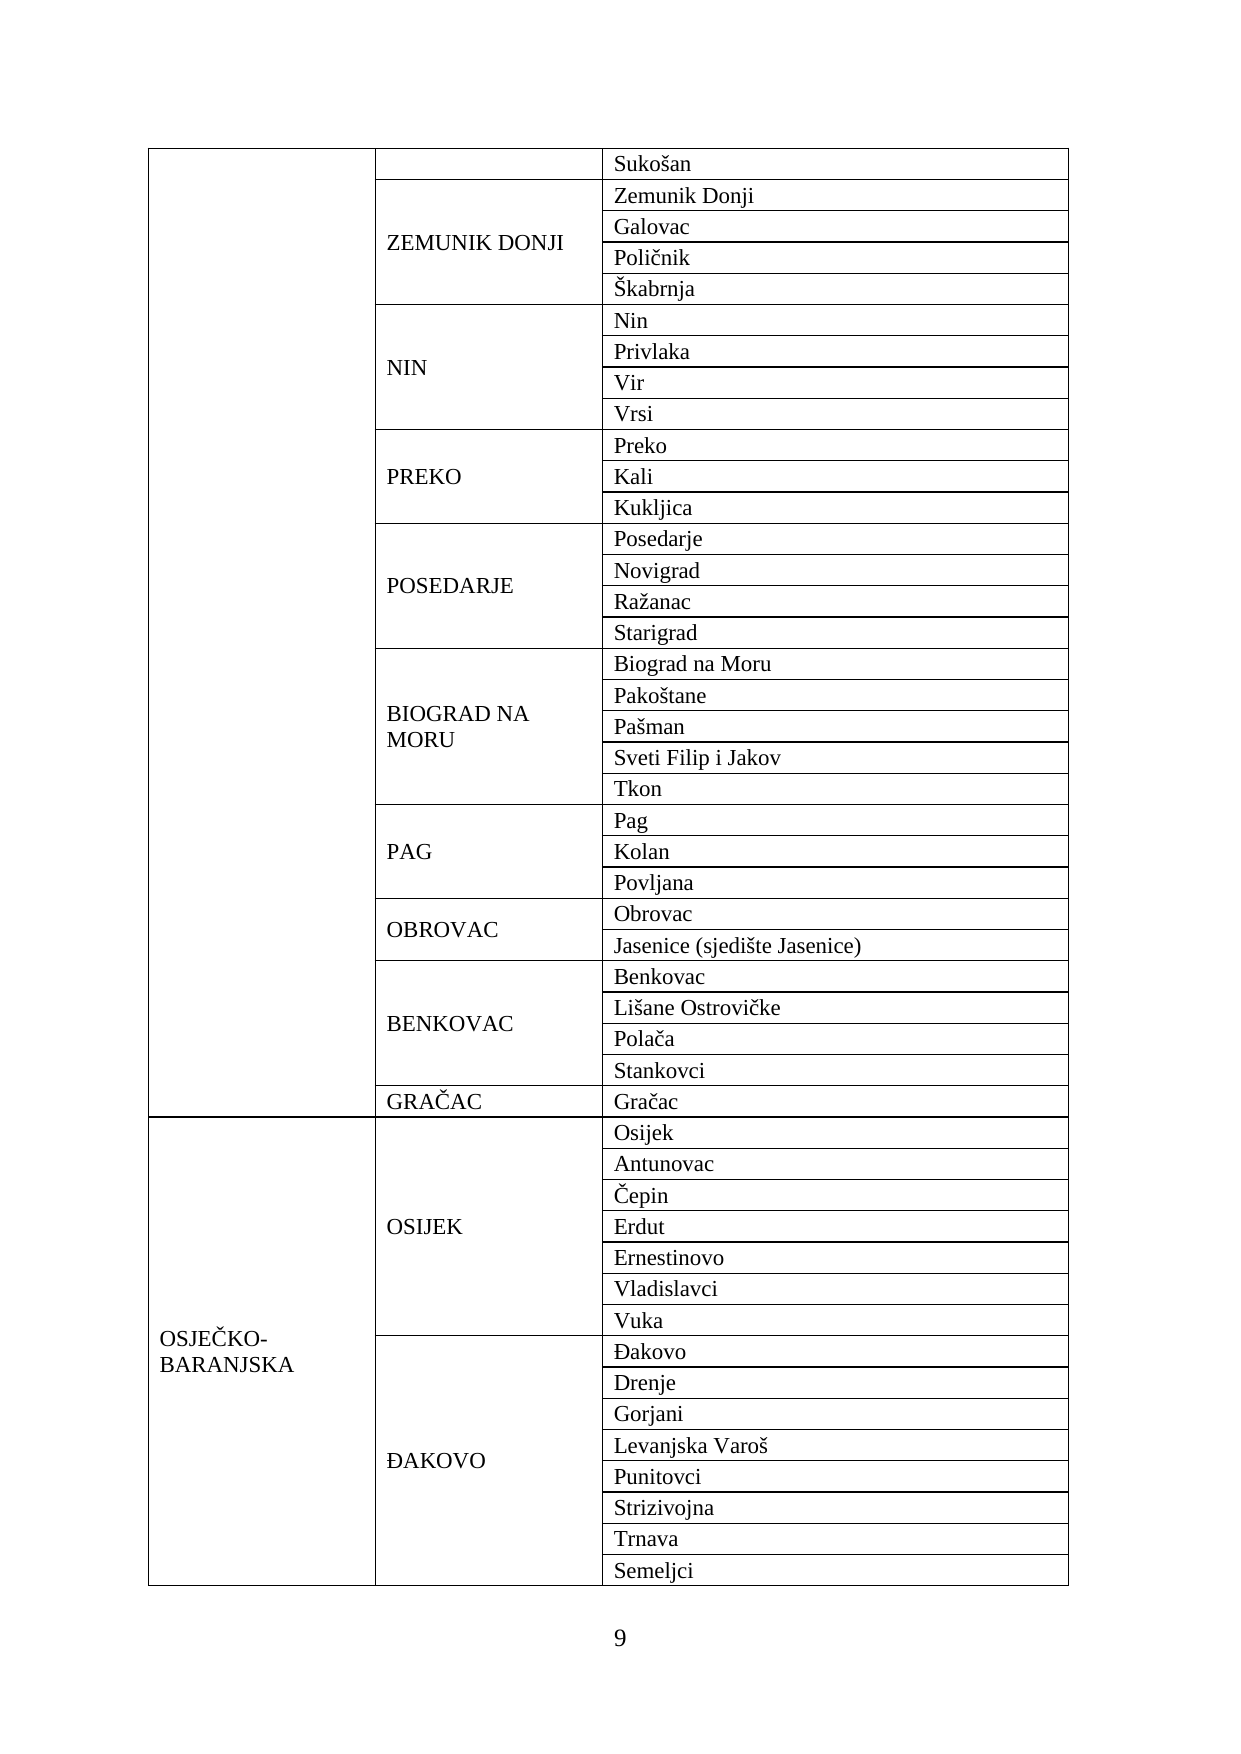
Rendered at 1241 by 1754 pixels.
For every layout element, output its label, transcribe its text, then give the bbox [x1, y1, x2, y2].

table_cell Starigrad [603, 618, 1068, 648]
table_cell PREKO [376, 430, 602, 523]
table_cell Škabrnja [603, 274, 1068, 304]
table_cell BIOGRAD NA MORU [376, 649, 602, 804]
table_cell Biograd na Moru [603, 649, 1068, 679]
table_cell Strizivojna [603, 1493, 1068, 1523]
table_cell Lišane Ostrovičke [603, 993, 1068, 1023]
table_cell Pašman [603, 711, 1068, 741]
table_cell Punitovci [603, 1461, 1068, 1491]
table_cell Polača [603, 1024, 1068, 1054]
table_cell ĐAKOVO [376, 1336, 602, 1585]
table_cell Sukošan [603, 149, 1068, 179]
table_cell Antunovac [603, 1149, 1068, 1179]
table_cell Vladislavci [603, 1274, 1068, 1304]
table_cell Drenje [603, 1368, 1068, 1398]
table_cell Sveti Filip i Jakov [603, 743, 1068, 773]
table_cell Kolan [603, 836, 1068, 866]
table_cell Povljana [603, 868, 1068, 898]
table_cell Zemunik Donji [603, 180, 1068, 210]
table_cell BENKOVAC [376, 961, 602, 1085]
table_cell Đakovo [603, 1336, 1068, 1366]
table_cell Tkon [603, 774, 1068, 804]
table_cell Novigrad [603, 555, 1068, 585]
table_cell Osijek [603, 1118, 1068, 1148]
table_cell Pag [603, 805, 1068, 835]
table_cell Kali [603, 461, 1068, 491]
table_cell Benkovac [603, 961, 1068, 991]
table_cell Vir [603, 368, 1068, 398]
table_cell Privlaka [603, 336, 1068, 366]
table_cell Semeljci [603, 1555, 1068, 1585]
table_cell Gorjani [603, 1399, 1068, 1429]
table_cell Galovac [603, 211, 1068, 241]
table_cell Stankovci [603, 1055, 1068, 1085]
table_cell Jasenice (sjedište Jasenice) [603, 930, 1068, 960]
table_cell Vrsi [603, 399, 1068, 429]
table_cell Poličnik [603, 243, 1068, 273]
table_cell POSEDARJE [376, 524, 602, 648]
table_cell OBROVAC [376, 899, 602, 960]
table_cell PAG [376, 805, 602, 898]
table_cell OSIJEK [376, 1118, 602, 1335]
table_cell Nin [603, 305, 1068, 335]
table_cell GRAČAC [376, 1086, 602, 1116]
table_cell OSJEČKO-BARANJSKA [149, 1118, 375, 1585]
table_cell Trnava [603, 1524, 1068, 1554]
table_cell Obrovac [603, 899, 1068, 929]
table_cell Posedarje [603, 524, 1068, 554]
table_cell Kukljica [603, 493, 1068, 523]
table_cell ZEMUNIK DONJI [376, 180, 602, 304]
table_cell Levanjska Varoš [603, 1430, 1068, 1460]
table_cell Vuka [603, 1305, 1068, 1335]
table_cell Pakoštane [603, 680, 1068, 710]
table_cell Preko [603, 430, 1068, 460]
table_cell Gračac [603, 1086, 1068, 1116]
table_cell Čepin [603, 1180, 1068, 1210]
table_cell Erdut [603, 1211, 1068, 1241]
table_cell Ernestinovo [603, 1243, 1068, 1273]
table_cell Ražanac [603, 586, 1068, 616]
table_cell NIN [376, 305, 602, 429]
